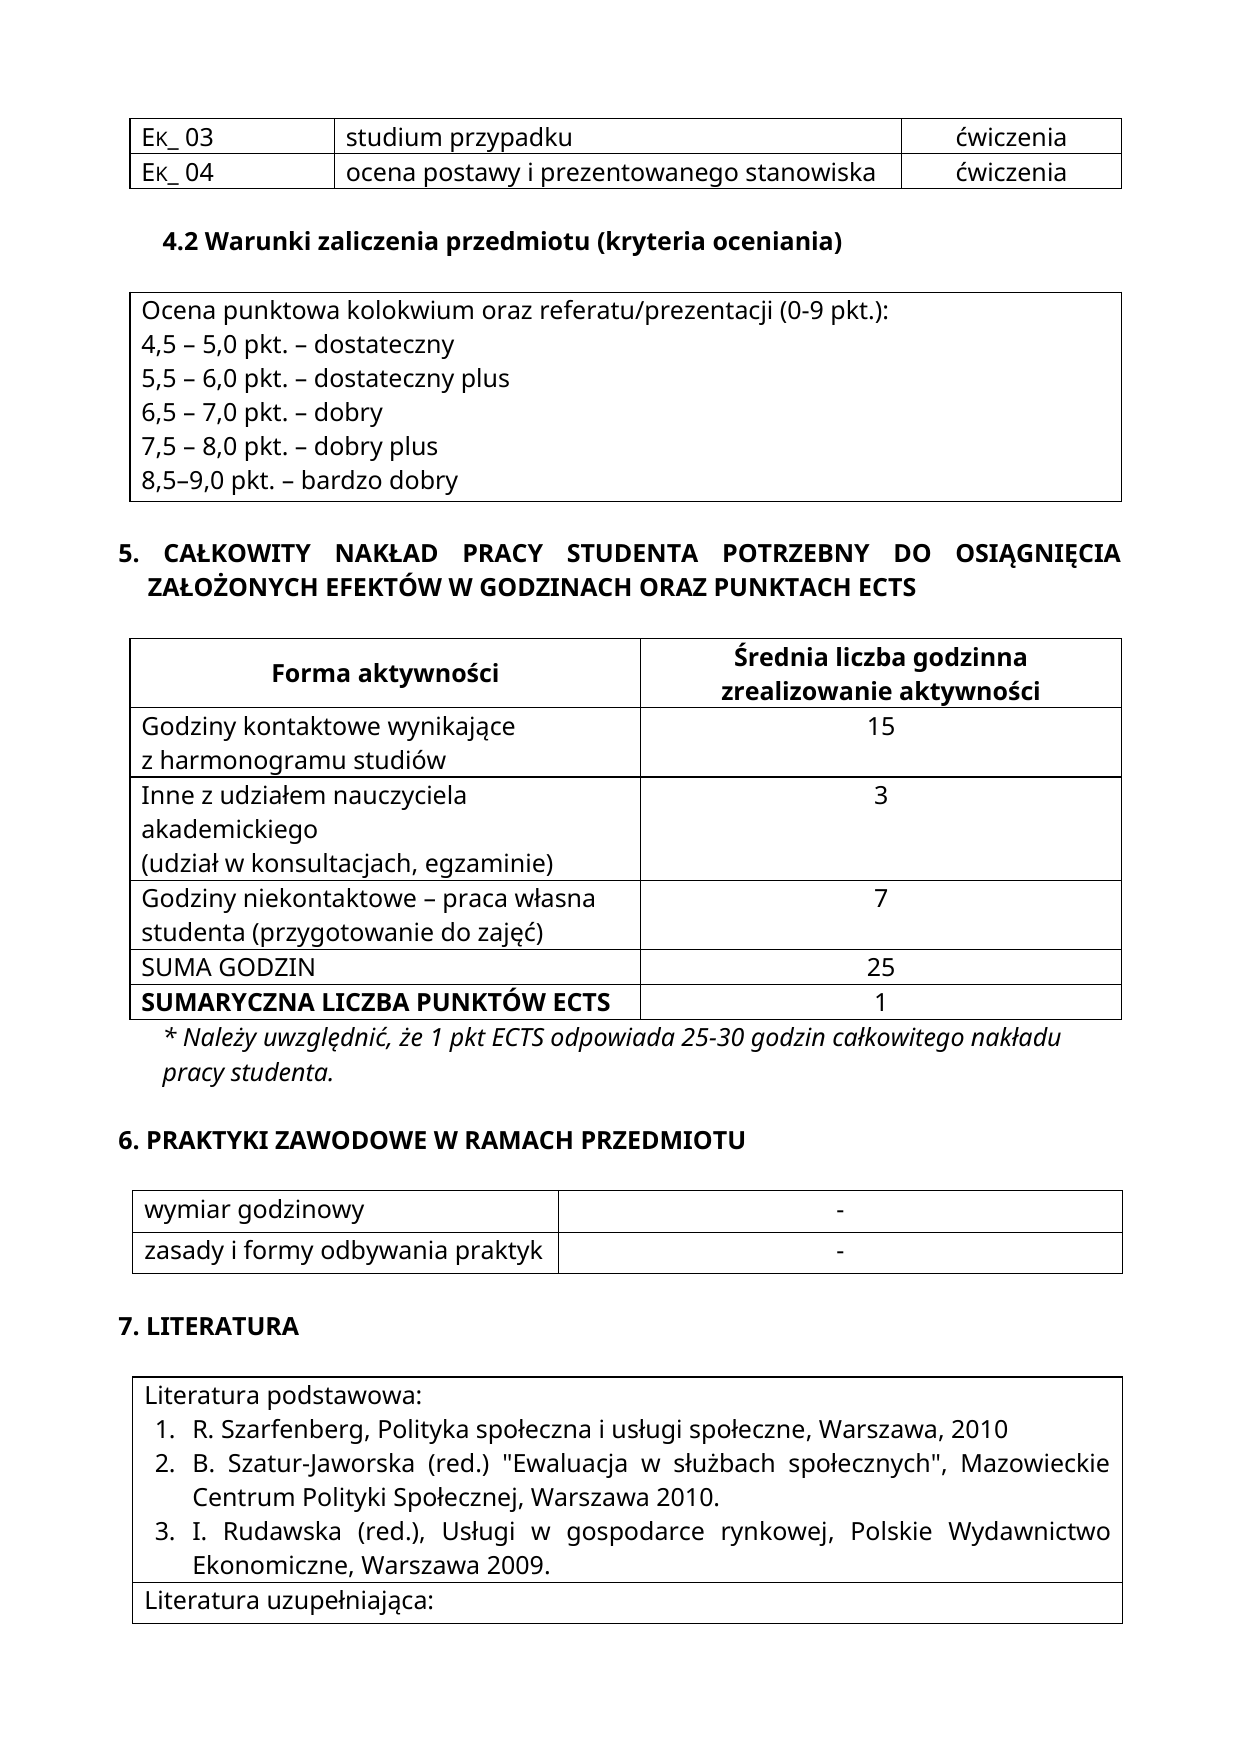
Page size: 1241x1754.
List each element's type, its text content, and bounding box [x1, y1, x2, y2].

table_cell ćwiczenia [902, 119, 1121, 153]
table_cell Ek_ 04 [131, 154, 334, 188]
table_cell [133, 1583, 1122, 1623]
table_cell Godziny kontaktowe wynikające z harmonogramu studiów [131, 708, 640, 776]
table_cell 1 [641, 985, 1121, 1019]
table_header wymiar godzinowy [133, 1191, 558, 1232]
table_cell 7 [641, 881, 1121, 949]
table_header Ocena punktowa kolokwium oraz referatu/prezentacji (0-9 pkt.): 4,5 – 5,0 pkt. – dostateczny 5,5 – 6,0 pkt. – dostateczny plus 6,5 – 7,0 pkt. – dobry 7,5 – 8,0 pkt. – dobry plus 8,5–9,0 pkt. – bardzo dobry [131, 293, 1121, 501]
text * Należy uwzględnić, że 1 pkt ECTS odpowiada 25-30 godzin całkowitego nakładu pracy studenta. [162, 1020, 1122, 1088]
table_cell studium przypadku [335, 119, 901, 153]
table_cell 3 [641, 778, 1121, 880]
table_header Średnia liczba godzinna zrealizowanie aktywności [641, 639, 1121, 707]
text 6. PRAKTYKI ZAWODOWE W RAMACH PRZEDMIOTU [118, 1122, 1122, 1156]
text 5. CAŁKOWITY NAKŁAD PRACY STUDENTA POTRZEBNY DO OSIĄGNIĘCIA ZAŁOŻONYCH EFEKTÓW W GODZINACH ORAZ PUNKTACH ECTS [118, 536, 1122, 604]
text 4.2 Warunki zaliczenia przedmiotu (kryteria oceniania) [162, 223, 1122, 257]
table_header Forma aktywności [131, 639, 640, 707]
table_header Literatura podstawowa: R. Szarfenberg, Polityka społeczna i usługi społeczne, Warszawa, 2010 B. Szatur-Jaworska (red.) "Ewaluacja w służbach społecznych", Mazowieckie Centrum Polityki Społecznej, Warszawa 2010. I. Rudawska (red.), Usługi w gospodarce rynkowej, Polskie Wydawnictwo Ekonomiczne, Warszawa 2009. [133, 1378, 1122, 1582]
table_cell - [559, 1233, 1122, 1273]
table_cell zasady i formy odbywania praktyk [133, 1233, 558, 1273]
table_cell Ek_ 03 [131, 119, 334, 153]
table_cell ocena postawy i prezentowanego stanowiska [335, 154, 901, 188]
table_cell 15 [641, 708, 1121, 776]
table_cell Inne z udziałem nauczyciela akademickiego (udział w konsultacjach, egzaminie) [131, 778, 640, 880]
table_cell Godziny niekontaktowe – praca własna studenta (przygotowanie do zajęć) [131, 881, 640, 949]
table_cell SUMARYCZNA LICZBA PUNKTÓW ECTS [131, 985, 640, 1019]
table_cell ćwiczenia [902, 154, 1121, 188]
table_header - [559, 1191, 1122, 1232]
text 7. LITERATURA [118, 1308, 1122, 1342]
table_cell SUMA GODZIN [131, 950, 640, 984]
table_cell 25 [641, 950, 1121, 984]
